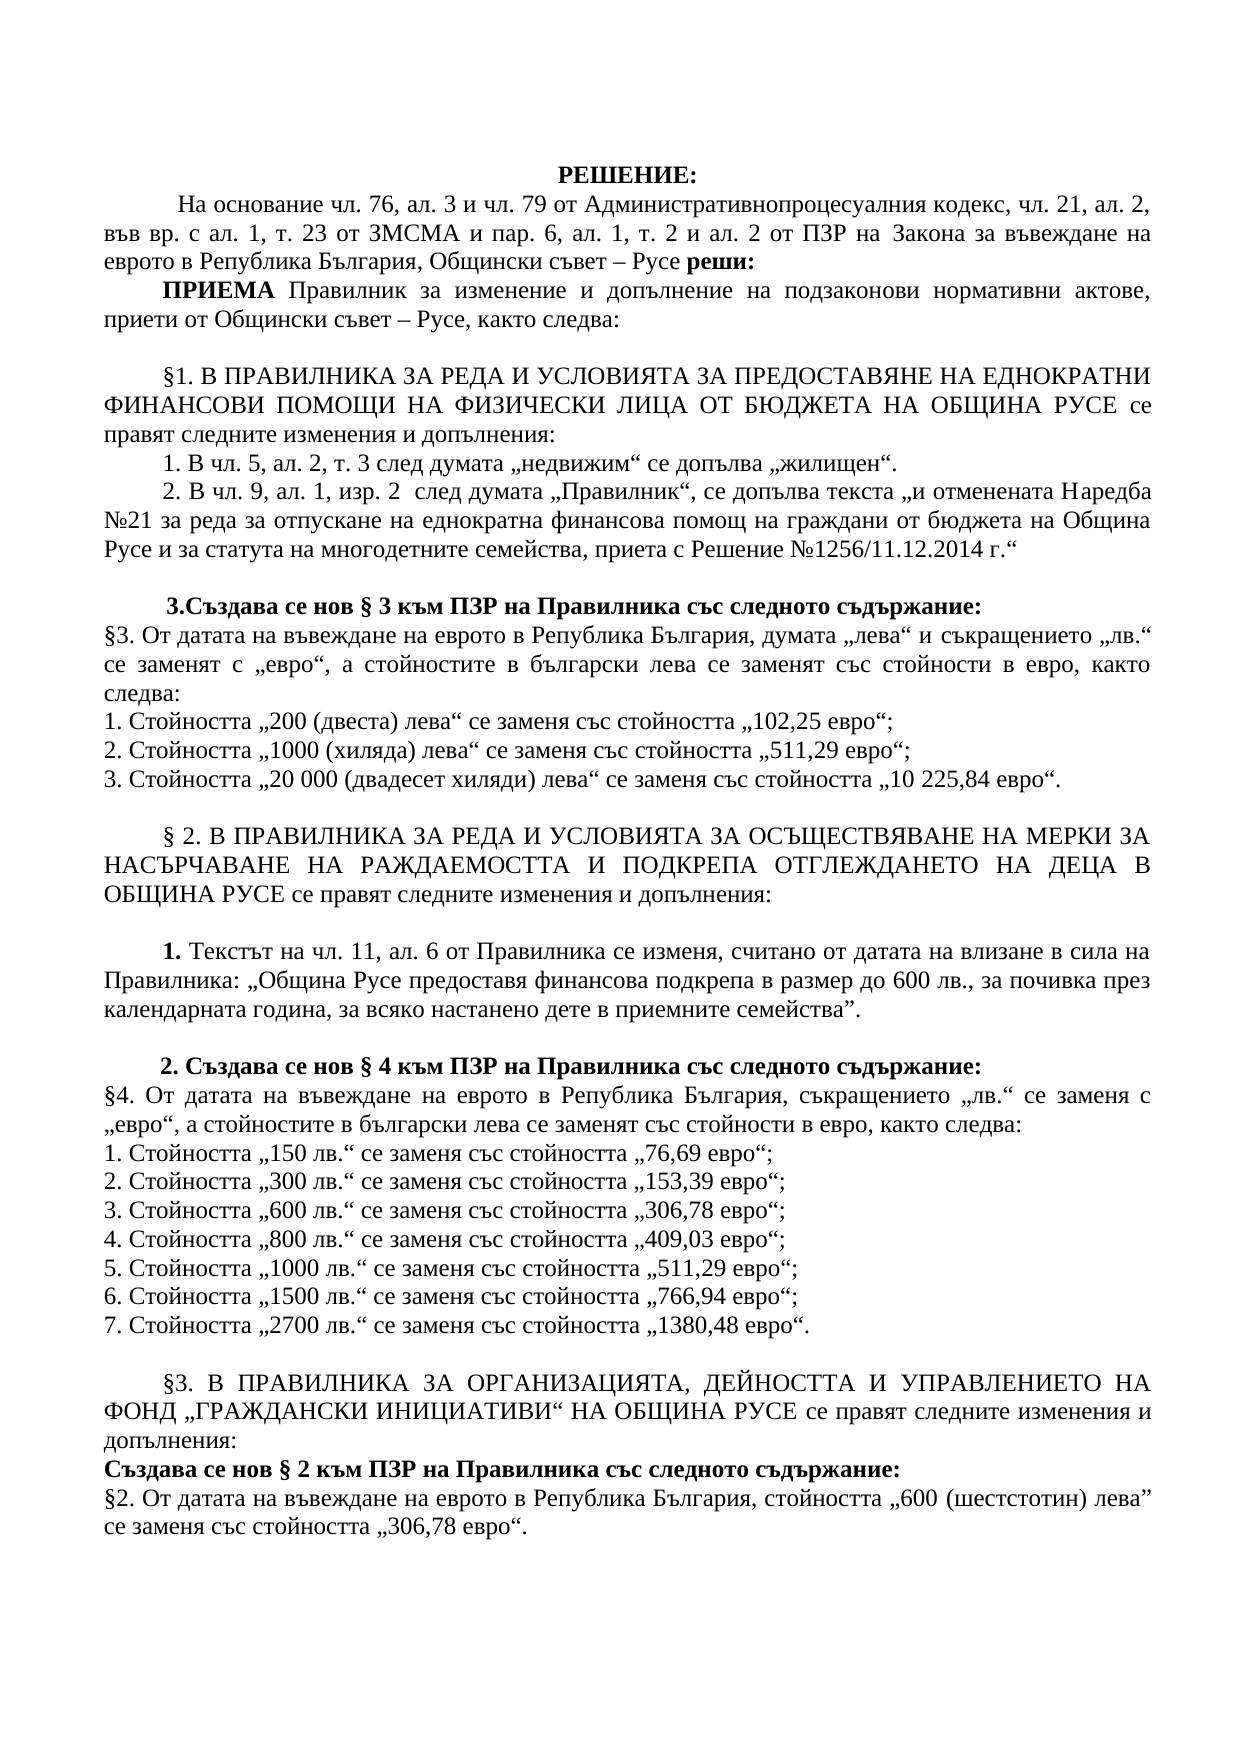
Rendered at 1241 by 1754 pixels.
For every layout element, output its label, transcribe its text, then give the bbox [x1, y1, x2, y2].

text §3. В ПРАВИЛНИКА ЗА ОРГАНИЗАЦИЯТА, ДЕЙНОСТТА И УПРАВЛЕНИЕТО НА ФОНД „ГРАЖДАНСКИ ИНИЦИАТИВИ“ НА ОБЩИНА РУСЕ се правят следните изменения и допълнения: [103, 1368, 1152, 1454]
text §2. Oт датата на въвеждане на еврото в Република България, стойността „600 (шестстотин) лева” се заменя със стойността „306,78 евро“. [103, 1483, 1152, 1540]
text 4. Стойността „800 лв.“ се заменя със стойността „409,03 евро“; [103, 1224, 1152, 1253]
text 1. Стойността „200 (двеста) лева“ се заменя със стойността „102,25 евро“; [103, 706, 1152, 735]
text 2. В чл. 9, ал. 1, изр. 2 след думата „Правилник“, се допълва текста „и отменената Наредба №21 за реда за отпускане на еднократна финансова помощ на граждани от бюджета на Община Русе и за статута на многодетните семейства, приета с Решение №1256/11.12.2014 г.“ [103, 476, 1152, 563]
text 1. Текстът на чл. 11, ал. 6 от Правилника се изменя, считано от датата на влизане в сила на Правилника: „Община Русе предоставя финансова подкрепа в размер до 600 лв., за почивка през календарната година, за всяко настанено дете в приемните семейства”. [103, 936, 1152, 1023]
text 3. Стойността „20 000 (двадесет хиляди) лева“ се заменя със стойността „10 225,84 евро“. [103, 764, 1152, 793]
text Създава се нов § 2 към ПЗР на Правилника със следното съдържание: [103, 1454, 1152, 1483]
text §4. Oт датата на въвеждане на еврото в Република България, съкращението „лв.“ се заменя с „евро“, а стойностите в български лева се заменят със стойности в евро, както следва: [103, 1080, 1152, 1138]
text 1. Стойността „150 лв.“ се заменя със стойността „76,69 евро“; [103, 1138, 1152, 1166]
text § 2. В ПРАВИЛНИКА ЗА РЕДА И УСЛОВИЯТА ЗА ОСЪЩЕСТВЯВАНЕ НА МЕРКИ ЗА НАСЪРЧАВАНЕ НА РАЖДАЕМОСТТА И ПОДКРЕПА ОТГЛЕЖДАНЕТО НА ДЕЦА В ОБЩИНА РУСЕ се правят следните изменения и допълнения: [103, 821, 1152, 908]
text 2. Създава се нов § 4 към ПЗР на Правилника със следното съдържание: [103, 1051, 1152, 1080]
text ПРИЕМА Правилник за изменение и допълнение на подзаконови нормативни актове, приети от Общински съвет – Русе, както следва: [103, 275, 1152, 333]
text 6. Стойността „1500 лв.“ се заменя със стойността „766,94 евро“; [103, 1281, 1152, 1310]
text §1. В ПРАВИЛНИКА ЗА РЕДА И УСЛОВИЯТА ЗА ПРЕДОСТАВЯНЕ НА ЕДНОКРАТНИ ФИНАНСОВИ ПОМОЩИ НА ФИЗИЧЕСКИ ЛИЦА ОТ БЮДЖЕТА НА ОБЩИНА РУСЕ се правят следните изменения и допълнения: [103, 361, 1152, 448]
text 7. Стойността „2700 лв.“ се заменя със стойността „1380,48 евро“. [103, 1310, 1152, 1339]
text 1. В чл. 5, ал. 2, т. 3 след думата „недвижим“ се допълва „жилищен“. [103, 448, 1152, 476]
text 3.Създава се нов § 3 към ПЗР на Правилника със следното съдържание: [103, 591, 1152, 620]
text 2. Стойността „300 лв.“ се заменя със стойността „153,39 евро“; [103, 1166, 1152, 1195]
text §3. Oт датата на въвеждане на еврото в Република България, думата „лева“ и съкращението „лв.“ се заменят с „евро“, а стойностите в български лева се заменят със стойности в евро, както следва: [103, 620, 1152, 706]
text РЕШЕНИЕ: [103, 160, 1152, 189]
text 5. Стойността „1000 лв.“ се заменя със стойността „511,29 евро“; [103, 1253, 1152, 1281]
text 2. Стойността „1000 (хиляда) лева“ се заменя със стойността „511,29 евро“; [103, 735, 1152, 764]
text 3. Стойността „600 лв.“ се заменя със стойността „306,78 евро“; [103, 1195, 1152, 1224]
text На основание чл. 76, ал. 3 и чл. 79 от Административнопроцесуалния кодекс, чл. 21, ал. 2, във вр. с ал. 1, т. 23 от ЗМСМА и пар. 6, ал. 1, т. 2 и ал. 2 от ПЗР на Закона за въвеждане на еврото в Република България, Общински съвет – Русе реши: [103, 189, 1152, 275]
